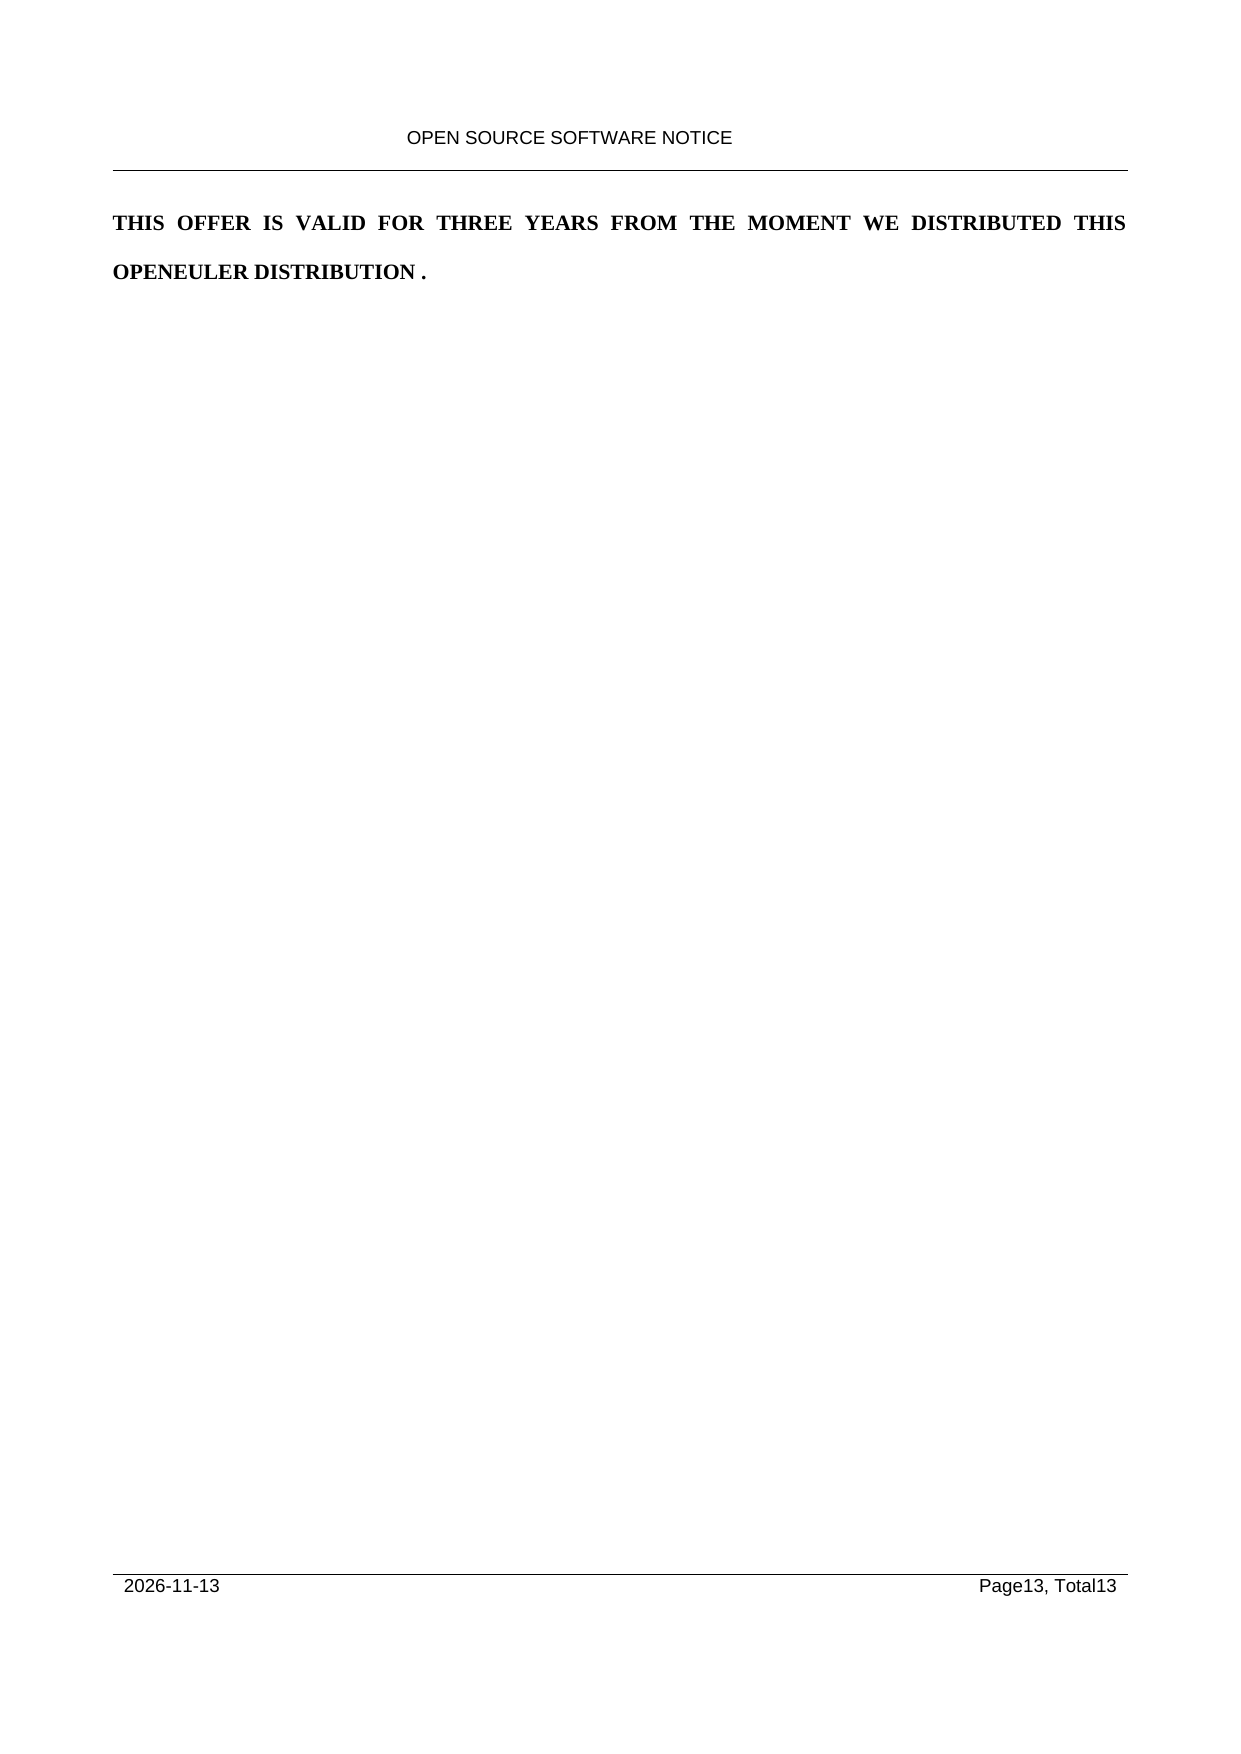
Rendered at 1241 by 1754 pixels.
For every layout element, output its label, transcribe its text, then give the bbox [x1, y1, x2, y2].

text THIS OFFER IS VALID FOR THREE YEARS FROM THE MOMENT WE DISTRIBUTED THIS OPENEULER DISTRIBUTION . [112, 206, 1128, 288]
